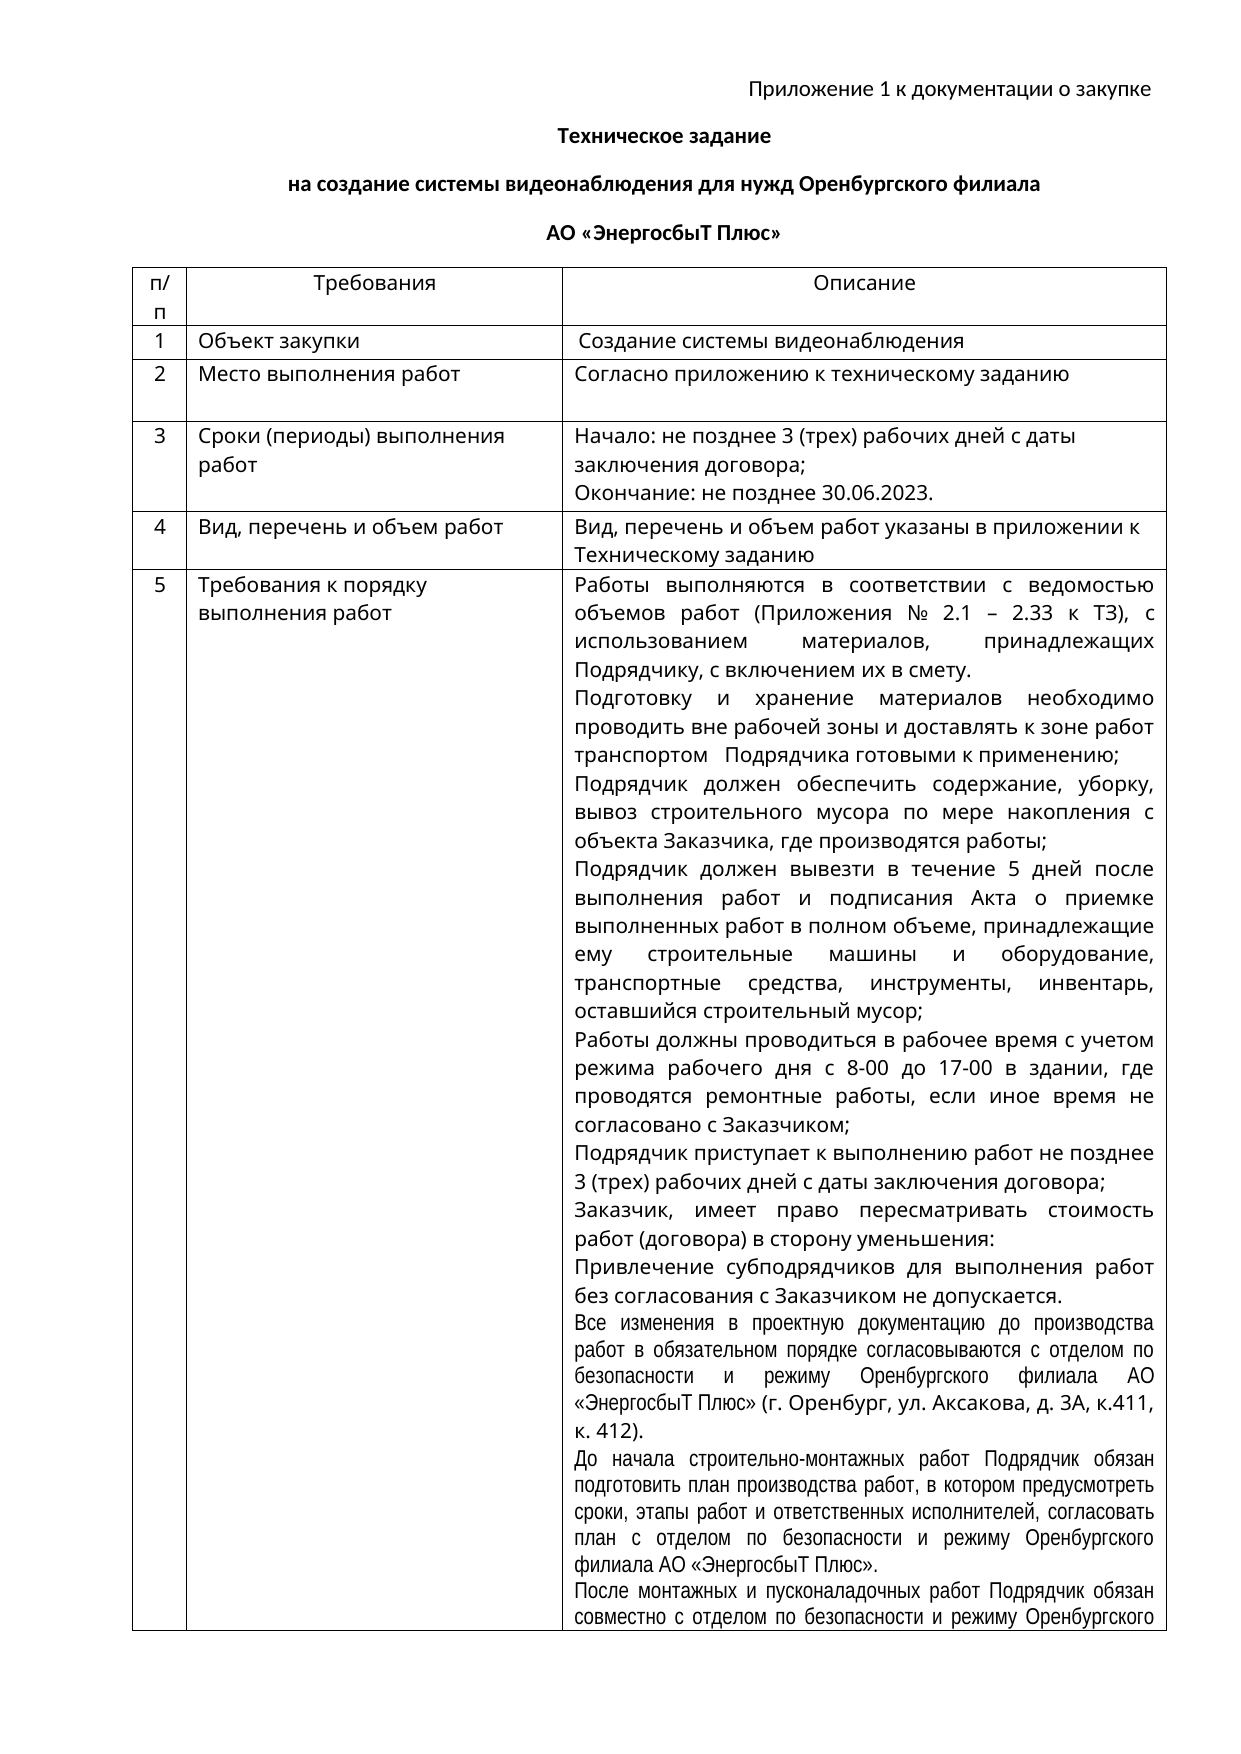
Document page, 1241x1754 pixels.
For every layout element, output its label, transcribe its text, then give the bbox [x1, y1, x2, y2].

table_cell Создание системы видеонаблюдения [563, 326, 1166, 358]
text АО «ЭнергосбыТ Плюс» [177, 218, 1152, 246]
table_cell Сроки (периоды) выполнения работ [187, 422, 562, 511]
table_cell Вид, перечень и объем работ указаны в приложении к Техническому заданию [563, 512, 1166, 569]
table_header Требования [187, 268, 562, 325]
table_header Описание [563, 268, 1166, 325]
table_cell Согласно приложению к техническому заданию [563, 360, 1166, 421]
table_cell Вид, перечень и объем работ [187, 512, 562, 569]
table_cell Место выполнения работ [187, 360, 562, 421]
table_header п/п [133, 268, 186, 325]
table_cell 4 [133, 512, 186, 569]
table_cell 2 [133, 360, 186, 421]
table_cell 5 [133, 570, 186, 1629]
text на создание системы видеонаблюдения для нужд Оренбургского филиала [177, 169, 1152, 198]
text Техническое задание [177, 121, 1152, 149]
table_cell 3 [133, 422, 186, 511]
table_cell Объект закупки [187, 326, 562, 358]
table_cell Начало: не позднее 3 (трех) рабочих дней с даты заключения договора; Окончание: не позднее 30.06.2023. [563, 422, 1166, 511]
table_cell 1 [133, 326, 186, 358]
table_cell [187, 570, 562, 1629]
text Приложение 1 к документации о закупке [177, 74, 1152, 102]
